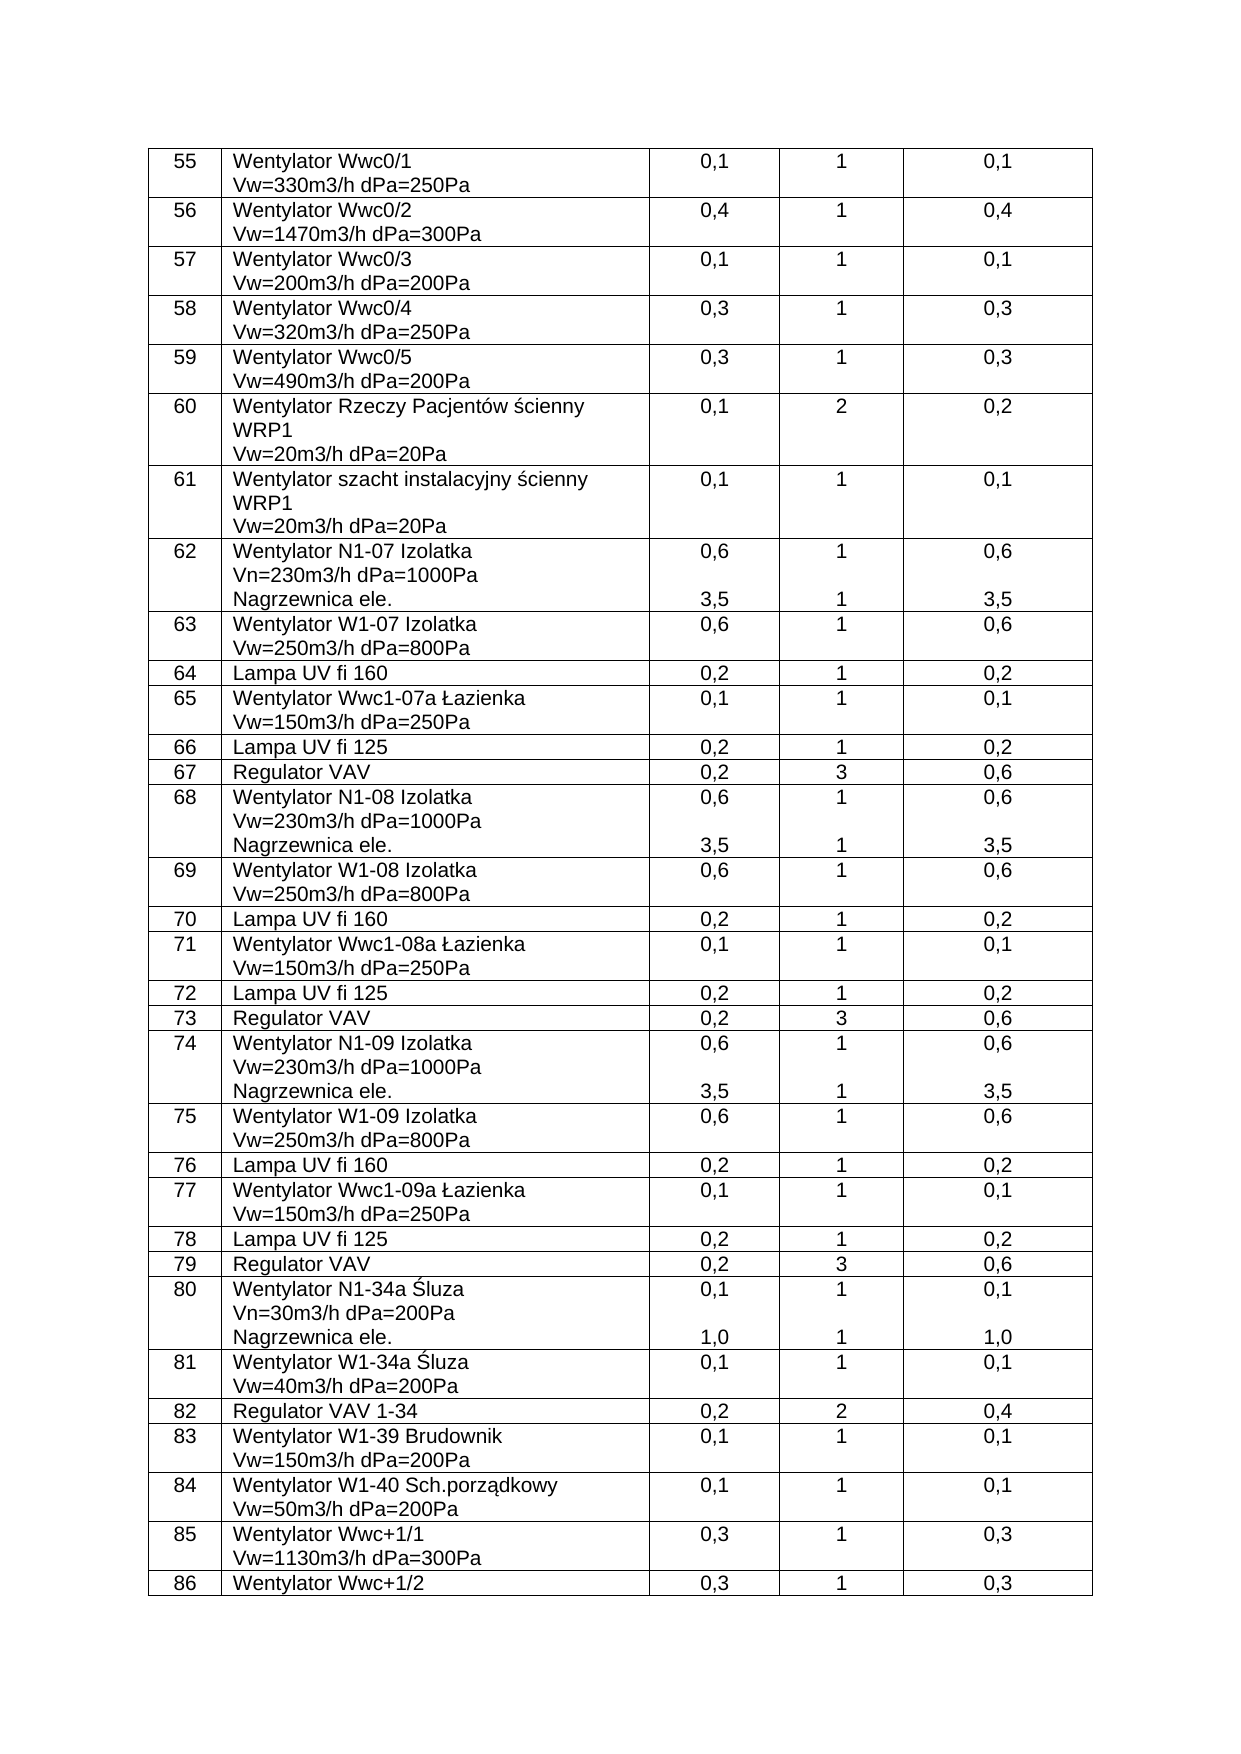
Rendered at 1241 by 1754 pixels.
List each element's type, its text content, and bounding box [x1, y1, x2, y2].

table_cell 0,2 [650, 1252, 779, 1276]
table_cell 56 [149, 198, 221, 246]
table_cell 58 [149, 296, 221, 343]
table_cell 1 [780, 1227, 903, 1251]
table_cell 0,1 [650, 932, 779, 980]
table_cell 0,2 [650, 907, 779, 931]
table_cell 1 [780, 907, 903, 931]
table_cell 0,3 [904, 345, 1092, 392]
table_cell Wentylator Wwc0/4 Vw=320m3/h dPa=250Pa [222, 296, 649, 343]
table_cell 0,1 [650, 1350, 779, 1398]
table_cell 0,6 [650, 858, 779, 906]
table_cell 83 [149, 1424, 221, 1472]
table_cell 0,1 1,0 [904, 1277, 1092, 1349]
table_cell 0,3 [904, 296, 1092, 343]
table_cell 1 [780, 345, 903, 392]
table_cell Wentylator W1-34a Śluza Vw=40m3/h dPa=200Pa [222, 1350, 649, 1398]
table_cell 0,2 [650, 1006, 779, 1030]
table_cell 3 [780, 1006, 903, 1030]
table_cell 0,3 [904, 1571, 1092, 1594]
table_cell 0,1 [904, 686, 1092, 734]
table_cell 71 [149, 932, 221, 980]
table_cell 85 [149, 1522, 221, 1569]
table_cell 1 [780, 247, 903, 294]
table_cell 86 [149, 1571, 221, 1594]
table_cell 1 [780, 932, 903, 980]
table_cell 0,2 [904, 1227, 1092, 1251]
table_cell Wentylator Wwc0/1 Vw=330m3/h dPa=250Pa [222, 149, 649, 197]
table_cell Wentylator W1-39 Brudownik Vw=150m3/h dPa=200Pa [222, 1424, 649, 1472]
table_cell 0,6 [650, 612, 779, 660]
table_cell 0,1 [904, 1424, 1092, 1472]
table_cell Lampa UV fi 125 [222, 981, 649, 1005]
table_cell 1 [780, 466, 903, 538]
table_cell 0,3 [650, 296, 779, 343]
table_cell 1 1 [780, 539, 903, 611]
table_cell 0,6 [650, 1104, 779, 1152]
table_cell Regulator VAV [222, 1006, 649, 1030]
table_cell 0,1 [650, 1178, 779, 1226]
table_cell Wentylator Wwc0/3 Vw=200m3/h dPa=200Pa [222, 247, 649, 294]
table_cell 0,1 [650, 394, 779, 465]
table_cell Wentylator N1-09 Izolatka Vw=230m3/h dPa=1000Pa Nagrzewnica ele. [222, 1031, 649, 1103]
table_cell 0,2 [650, 760, 779, 784]
table_cell 0,2 [650, 1227, 779, 1251]
table_cell 59 [149, 345, 221, 392]
table_cell 0,6 [904, 858, 1092, 906]
table_cell 3 [780, 760, 903, 784]
table_cell 0,6 [904, 1252, 1092, 1276]
table_cell 1 [780, 981, 903, 1005]
table_cell 1 [780, 1178, 903, 1226]
table_cell 74 [149, 1031, 221, 1103]
table_cell 0,6 3,5 [650, 785, 779, 857]
table_cell Wentylator Wwc1-08a Łazienka Vw=150m3/h dPa=250Pa [222, 932, 649, 980]
table_cell 0,2 [904, 394, 1092, 465]
table_cell 0,1 1,0 [650, 1277, 779, 1349]
table_cell 0,6 3,5 [904, 1031, 1092, 1103]
table_cell 82 [149, 1399, 221, 1423]
table_cell 0,4 [904, 1399, 1092, 1423]
table_cell 55 [149, 149, 221, 197]
table_cell 66 [149, 735, 221, 759]
table_cell 0,2 [904, 661, 1092, 685]
table_cell 1 1 [780, 785, 903, 857]
table_cell 0,2 [904, 981, 1092, 1005]
table_cell 0,2 [650, 1399, 779, 1423]
table_cell 0,1 [904, 149, 1092, 197]
table_cell Lampa UV fi 125 [222, 1227, 649, 1251]
table_cell 0,1 [650, 1424, 779, 1472]
table_cell 80 [149, 1277, 221, 1349]
table_cell 67 [149, 760, 221, 784]
table_cell 0,6 3,5 [904, 785, 1092, 857]
table_cell 1 [780, 661, 903, 685]
table_cell 2 [780, 394, 903, 465]
table_cell 1 [780, 735, 903, 759]
table_cell Wentylator Wwc1-09a Łazienka Vw=150m3/h dPa=250Pa [222, 1178, 649, 1226]
table_cell 0,1 [904, 1473, 1092, 1521]
table_cell 1 1 [780, 1031, 903, 1103]
table_cell 1 [780, 1522, 903, 1569]
table_cell 1 [780, 1104, 903, 1152]
table_cell 65 [149, 686, 221, 734]
table_cell 63 [149, 612, 221, 660]
table_cell 0,6 [904, 612, 1092, 660]
table_cell 75 [149, 1104, 221, 1152]
table_cell 0,2 [904, 1153, 1092, 1177]
table_cell 0,6 [904, 1006, 1092, 1030]
table_cell Wentylator szacht instalacyjny ścienny WRP1 Vw=20m3/h dPa=20Pa [222, 466, 649, 538]
table_cell Wentylator N1-34a Śluza Vn=30m3/h dPa=200Pa Nagrzewnica ele. [222, 1277, 649, 1349]
table_cell 60 [149, 394, 221, 465]
table_cell 0,3 [904, 1522, 1092, 1569]
table_cell 0,1 [904, 1178, 1092, 1226]
table_cell 72 [149, 981, 221, 1005]
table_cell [222, 1571, 649, 1594]
table_cell Lampa UV fi 160 [222, 1153, 649, 1177]
table_cell 1 [780, 1473, 903, 1521]
table_cell 0,6 [904, 760, 1092, 784]
table_cell Wentylator N1-07 Izolatka Vn=230m3/h dPa=1000Pa Nagrzewnica ele. [222, 539, 649, 611]
table_cell Wentylator Rzeczy Pacjentów ścienny WRP1 Vw=20m3/h dPa=20Pa [222, 394, 649, 465]
table_cell 0,6 [904, 1104, 1092, 1152]
table_cell 0,1 [650, 247, 779, 294]
table_cell 0,4 [904, 198, 1092, 246]
table_cell 77 [149, 1178, 221, 1226]
table_cell 1 [780, 612, 903, 660]
table_cell Lampa UV fi 160 [222, 907, 649, 931]
table_cell 0,1 [904, 466, 1092, 538]
table_cell 81 [149, 1350, 221, 1398]
table_cell 0,2 [650, 661, 779, 685]
table_cell 68 [149, 785, 221, 857]
table_cell 1 [780, 858, 903, 906]
table_cell 0,3 [650, 1571, 779, 1594]
table_cell 1 [780, 1153, 903, 1177]
table_cell Wentylator W1-07 Izolatka Vw=250m3/h dPa=800Pa [222, 612, 649, 660]
table_cell Wentylator W1-40 Sch.porządkowy Vw=50m3/h dPa=200Pa [222, 1473, 649, 1521]
table_cell 1 [780, 149, 903, 197]
table_cell Wentylator Wwc0/2 Vw=1470m3/h dPa=300Pa [222, 198, 649, 246]
table_cell 64 [149, 661, 221, 685]
table_cell 1 [780, 1424, 903, 1472]
table_cell 1 1 [780, 1277, 903, 1349]
table_cell 57 [149, 247, 221, 294]
table_cell 0,6 3,5 [650, 539, 779, 611]
table_cell 0,4 [650, 198, 779, 246]
table_cell 0,6 3,5 [904, 539, 1092, 611]
table_cell Wentylator N1-08 Izolatka Vw=230m3/h dPa=1000Pa Nagrzewnica ele. [222, 785, 649, 857]
table_cell 0,2 [650, 981, 779, 1005]
table_cell 70 [149, 907, 221, 931]
table_cell 0,1 [904, 932, 1092, 980]
table_cell Wentylator Wwc+1/1 Vw=1130m3/h dPa=300Pa [222, 1522, 649, 1569]
table_cell 69 [149, 858, 221, 906]
table_cell 0,1 [904, 1350, 1092, 1398]
table_cell 0,1 [650, 686, 779, 734]
table_cell 1 [780, 686, 903, 734]
table_cell 0,1 [904, 247, 1092, 294]
table_cell Wentylator W1-08 Izolatka Vw=250m3/h dPa=800Pa [222, 858, 649, 906]
table_cell 0,3 [650, 1522, 779, 1569]
table_cell 61 [149, 466, 221, 538]
table_cell 0,1 [650, 1473, 779, 1521]
table_cell 73 [149, 1006, 221, 1030]
table_cell Lampa UV fi 125 [222, 735, 649, 759]
table_cell 0,3 [650, 345, 779, 392]
table_cell 0,2 [650, 735, 779, 759]
table_cell 79 [149, 1252, 221, 1276]
table_cell Regulator VAV 1-34 [222, 1399, 649, 1423]
table_cell 1 [780, 296, 903, 343]
table_cell 2 [780, 1399, 903, 1423]
table_cell 84 [149, 1473, 221, 1521]
table_cell 0,2 [904, 735, 1092, 759]
table_cell Lampa UV fi 160 [222, 661, 649, 685]
table_cell 0,1 [650, 466, 779, 538]
table_cell 0,2 [904, 907, 1092, 931]
table_cell Wentylator Wwc0/5 Vw=490m3/h dPa=200Pa [222, 345, 649, 392]
table_cell 62 [149, 539, 221, 611]
table_cell Regulator VAV [222, 760, 649, 784]
table_cell 78 [149, 1227, 221, 1251]
table_cell Wentylator Wwc1-07a Łazienka Vw=150m3/h dPa=250Pa [222, 686, 649, 734]
table_cell Wentylator W1-09 Izolatka Vw=250m3/h dPa=800Pa [222, 1104, 649, 1152]
table_cell Regulator VAV [222, 1252, 649, 1276]
table_cell 0,1 [650, 149, 779, 197]
table_cell 1 [780, 198, 903, 246]
table_cell 0,6 3,5 [650, 1031, 779, 1103]
table_cell 0,2 [650, 1153, 779, 1177]
table_cell 3 [780, 1252, 903, 1276]
table_cell 1 [780, 1571, 903, 1594]
table_cell 76 [149, 1153, 221, 1177]
table_cell 1 [780, 1350, 903, 1398]
